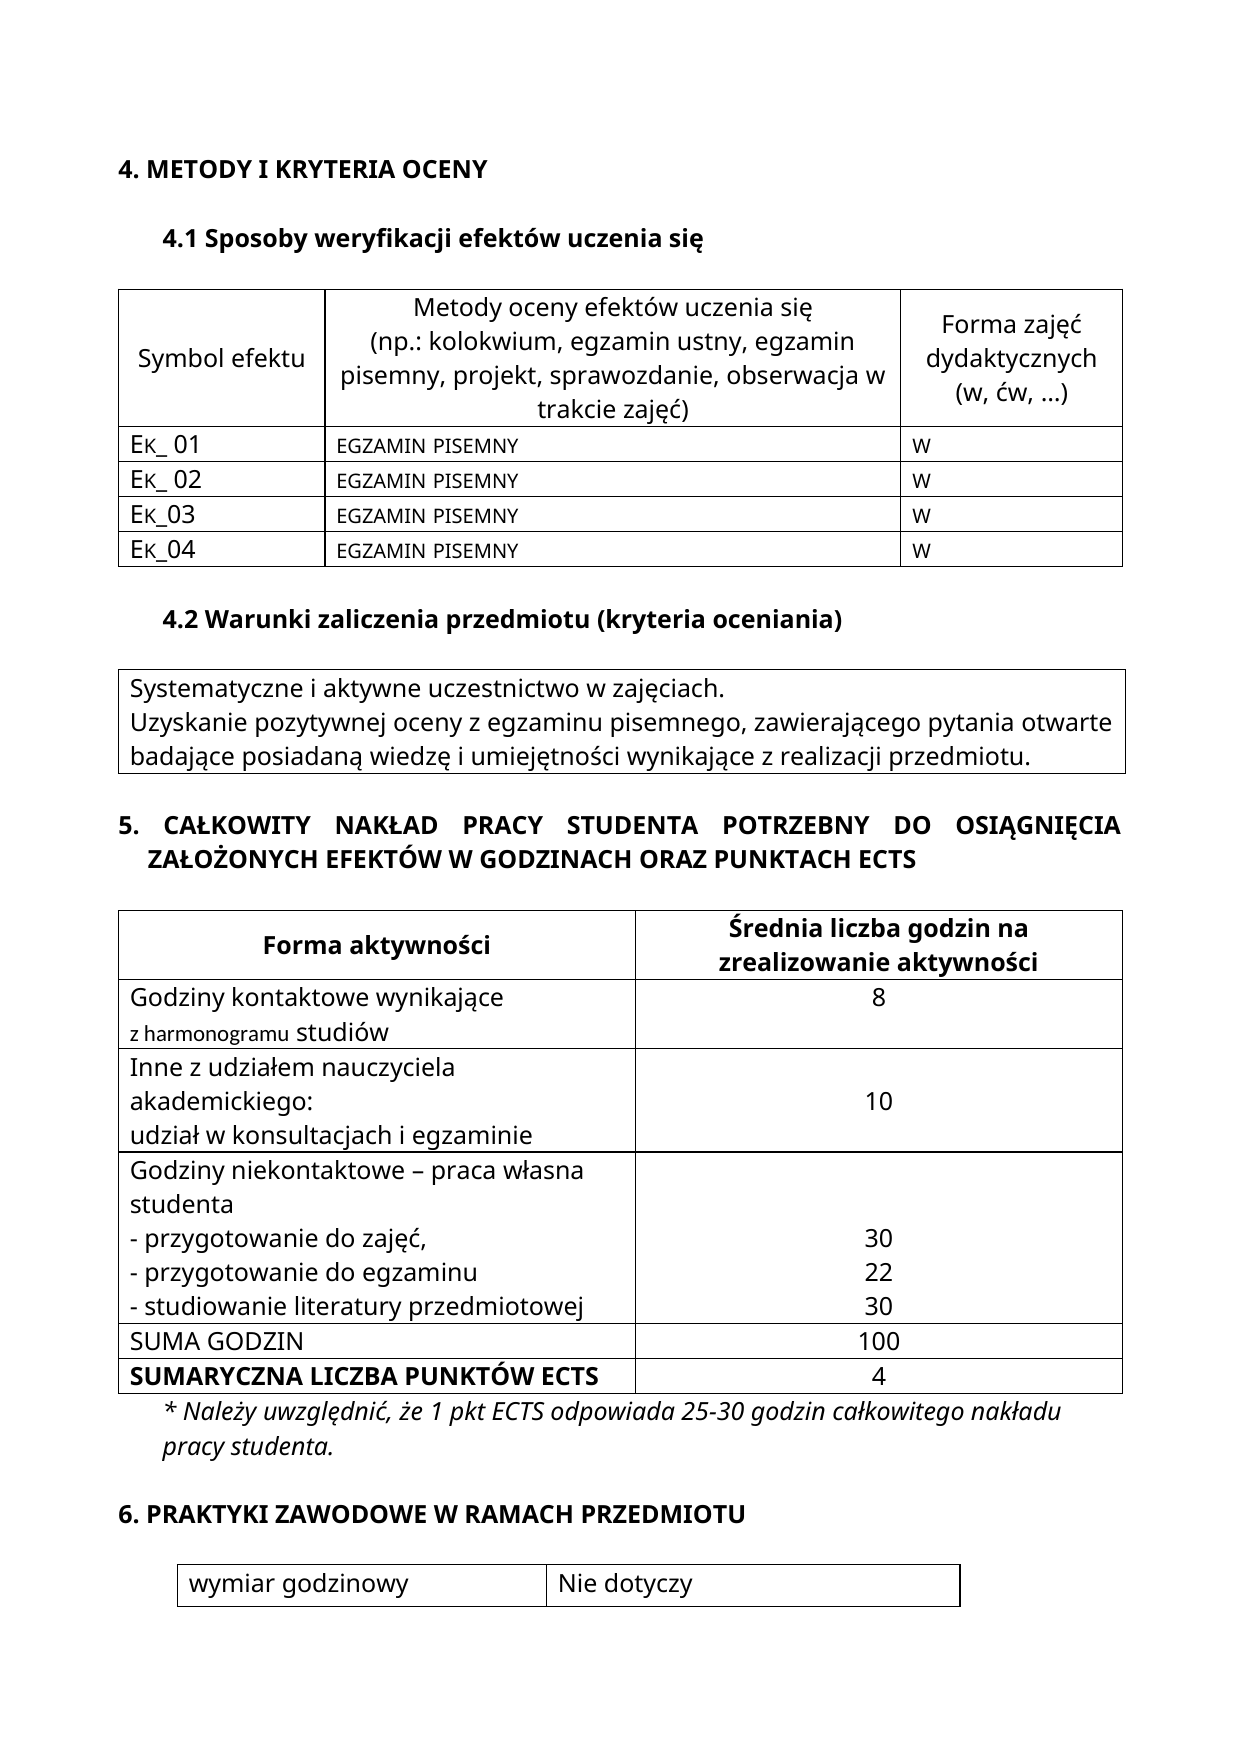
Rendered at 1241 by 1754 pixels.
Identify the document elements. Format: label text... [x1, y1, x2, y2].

text * Należy uwzględnić, że 1 pkt ECTS odpowiada 25-30 godzin całkowitego nakładu pracy studenta. [162, 1394, 1122, 1462]
table_cell Ek_03 [119, 497, 324, 531]
table_cell 30 22 30 [636, 1153, 1122, 1323]
table_cell SUMA GODZIN [119, 1324, 635, 1358]
table_cell Godziny kontaktowe wynikające z harmonogramu studiów [119, 980, 635, 1048]
table_cell egzamin pisemny [326, 532, 900, 566]
table_cell SUMARYCZNA LICZBA PUNKTÓW ECTS [119, 1359, 635, 1393]
table_header Nie dotyczy [547, 1565, 959, 1606]
text 4. METODY I KRYTERIA OCENY [118, 152, 1122, 186]
table_header Systematyczne i aktywne uczestnictwo w zajęciach. Uzyskanie pozytywnej oceny z egzaminu pisemnego, zawierającego pytania otwarte badające posiadaną wiedzę i umiejętności wynikające z realizacji przedmiotu. [119, 670, 1125, 773]
table_header Forma aktywności [119, 911, 635, 979]
table_cell w [901, 532, 1122, 566]
table_cell egzamin pisemny [326, 462, 900, 496]
text 5. CAŁKOWITY NAKŁAD PRACY STUDENTA POTRZEBNY DO OSIĄGNIĘCIA ZAŁOŻONYCH EFEKTÓW W GODZINACH ORAZ PUNKTACH ECTS [118, 808, 1122, 876]
table_header Metody oceny efektów uczenia się (np.: kolokwium, egzamin ustny, egzamin pisemny, projekt, sprawozdanie, obserwacja w trakcie zajęć) [326, 290, 900, 426]
table_cell Inne z udziałem nauczyciela akademickiego: udział w konsultacjach i egzaminie [119, 1049, 635, 1151]
table_header wymiar godzinowy [178, 1565, 546, 1606]
text 4.2 Warunki zaliczenia przedmiotu (kryteria oceniania) [162, 601, 1122, 635]
table_cell egzamin pisemny [326, 497, 900, 531]
text 4.1 Sposoby weryfikacji efektów uczenia się [162, 220, 1122, 254]
table_header Forma zajęć dydaktycznych (w, ćw, …) [901, 290, 1122, 426]
table_cell w [901, 497, 1122, 531]
table_cell w [901, 462, 1122, 496]
table_cell Ek_ 01 [119, 427, 324, 461]
table_header Symbol efektu [119, 290, 324, 426]
table_cell w [901, 427, 1122, 461]
table_header Średnia liczba godzin na zrealizowanie aktywności [636, 911, 1122, 979]
table_cell 100 [636, 1324, 1122, 1358]
table_cell 10 [636, 1049, 1122, 1151]
table_cell 4 [636, 1359, 1122, 1393]
table_cell egzamin pisemny [326, 427, 900, 461]
table_cell Ek_04 [119, 532, 324, 566]
table_cell Godziny niekontaktowe – praca własna studenta - przygotowanie do zajęć, - przygotowanie do egzaminu - studiowanie literatury przedmiotowej [119, 1153, 635, 1323]
table_cell 8 [636, 980, 1122, 1048]
table_cell Ek_ 02 [119, 462, 324, 496]
text 6. PRAKTYKI ZAWODOWE W RAMACH PRZEDMIOTU [118, 1496, 1122, 1530]
